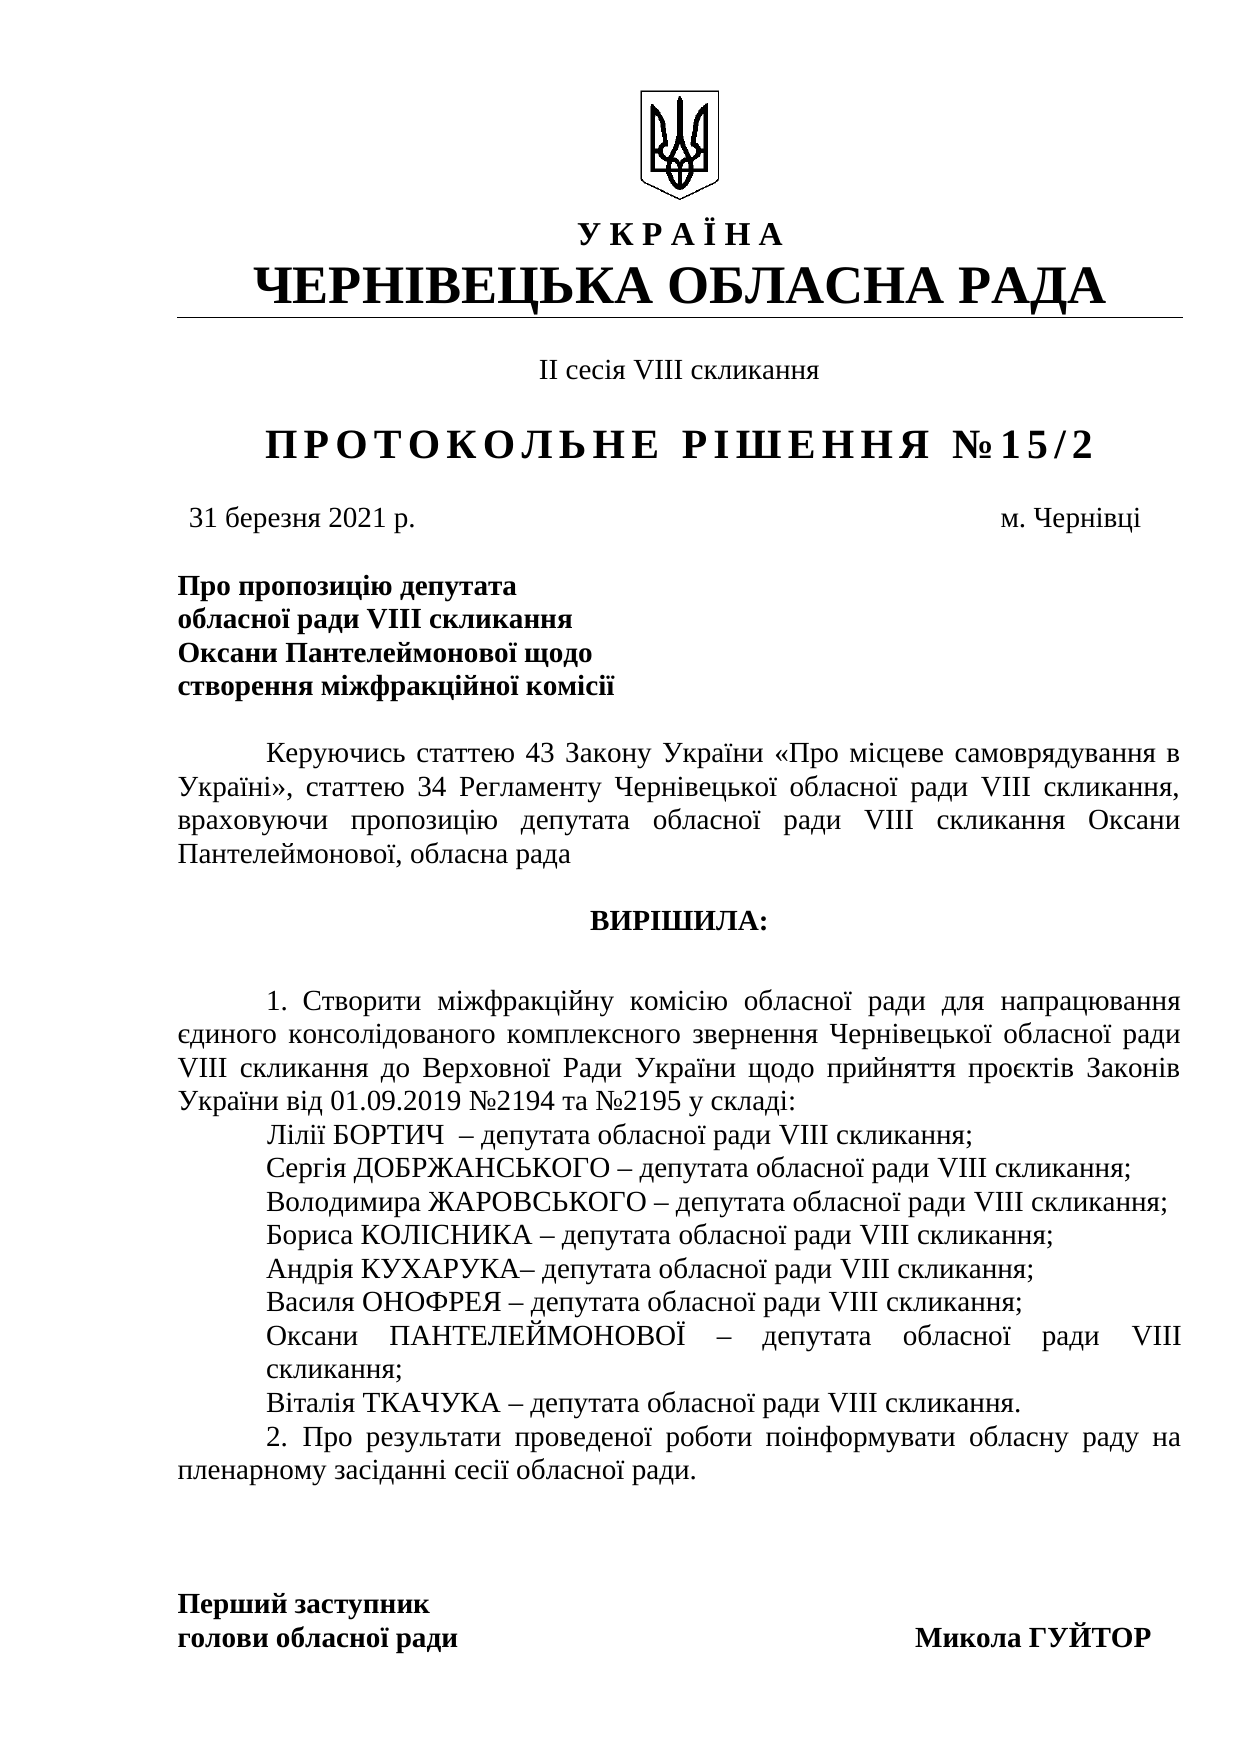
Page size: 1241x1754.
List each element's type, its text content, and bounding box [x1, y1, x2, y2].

text ВИРІШИЛА: [177, 903, 1181, 937]
table_header м. Чернівці [621, 501, 1152, 534]
text Василя ОНОФРЕЯ – депутата обласної ради VIII скликання; [266, 1284, 1181, 1318]
text Перший заступник [177, 1586, 1181, 1620]
text Сергія ДОБРЖАНСЬКОГО – депутата обласної ради VIII скликання; [266, 1150, 1181, 1184]
subtitle ПРОТОКОЛЬНЕ РІШЕННЯ №15/2 [177, 419, 1181, 467]
text Віталія ТКАЧУКА – депутата обласної ради VIII скликання. [177, 1385, 1181, 1419]
text Бориса КОЛІСНИКА – депутата обласної ради VIII скликання; [266, 1217, 1181, 1251]
table_header 31 березня 2021 р. [177, 501, 621, 534]
text Керуючись статтею 43 Закону України «Про місцеве самоврядування в Україні», статтею 34 Регламенту Чернівецької обласної ради VІІI скликання, враховуючи пропозицію депутата обласної ради VІІI скликання Оксани Пантелеймонової, обласна рада [177, 735, 1181, 869]
text Андрія КУХАРУКА– депутата обласної ради VIII скликання; [266, 1251, 1181, 1284]
text Про пропозицію депутата обласної ради VIII скликання Оксани Пантелеймонової щодо створення міжфракційної комісії [177, 568, 620, 702]
text Оксани ПАНТЕЛЕЙМОНОВОЇ – депутата обласної ради VIII скликання; [266, 1318, 1181, 1385]
subtitle ЧЕРНІВЕЦЬКА ОБЛАСНА РАДА [177, 253, 1183, 317]
list Створити міжфракційну комісію обласної ради для напрацювання єдиного консолідованого комплексного звернення Чернівецької обласної ради VIII скликання до Верховної Ради України щодо прийняття проєктів Законів України від 01.09.2019 №2194 та №2195 у складі: [177, 983, 1181, 1117]
subtitle II сесія VІII скликання [177, 352, 1181, 386]
text голови обласної ради Микола ГУЙТОР [177, 1620, 1181, 1653]
text У К Р А Ї Н А [177, 203, 1182, 253]
text Лілії БОРТИЧ – депутата обласної ради VIII скликання; [252, 1117, 1181, 1150]
list Про результати проведеної роботи поінформувати обласну раду на пленарному засіданні сесії обласної ради. [177, 1419, 1181, 1486]
picture [638, 88, 721, 203]
text Володимира ЖАРОВСЬКОГО – депутата обласної ради VIII скликання; [266, 1184, 1181, 1217]
